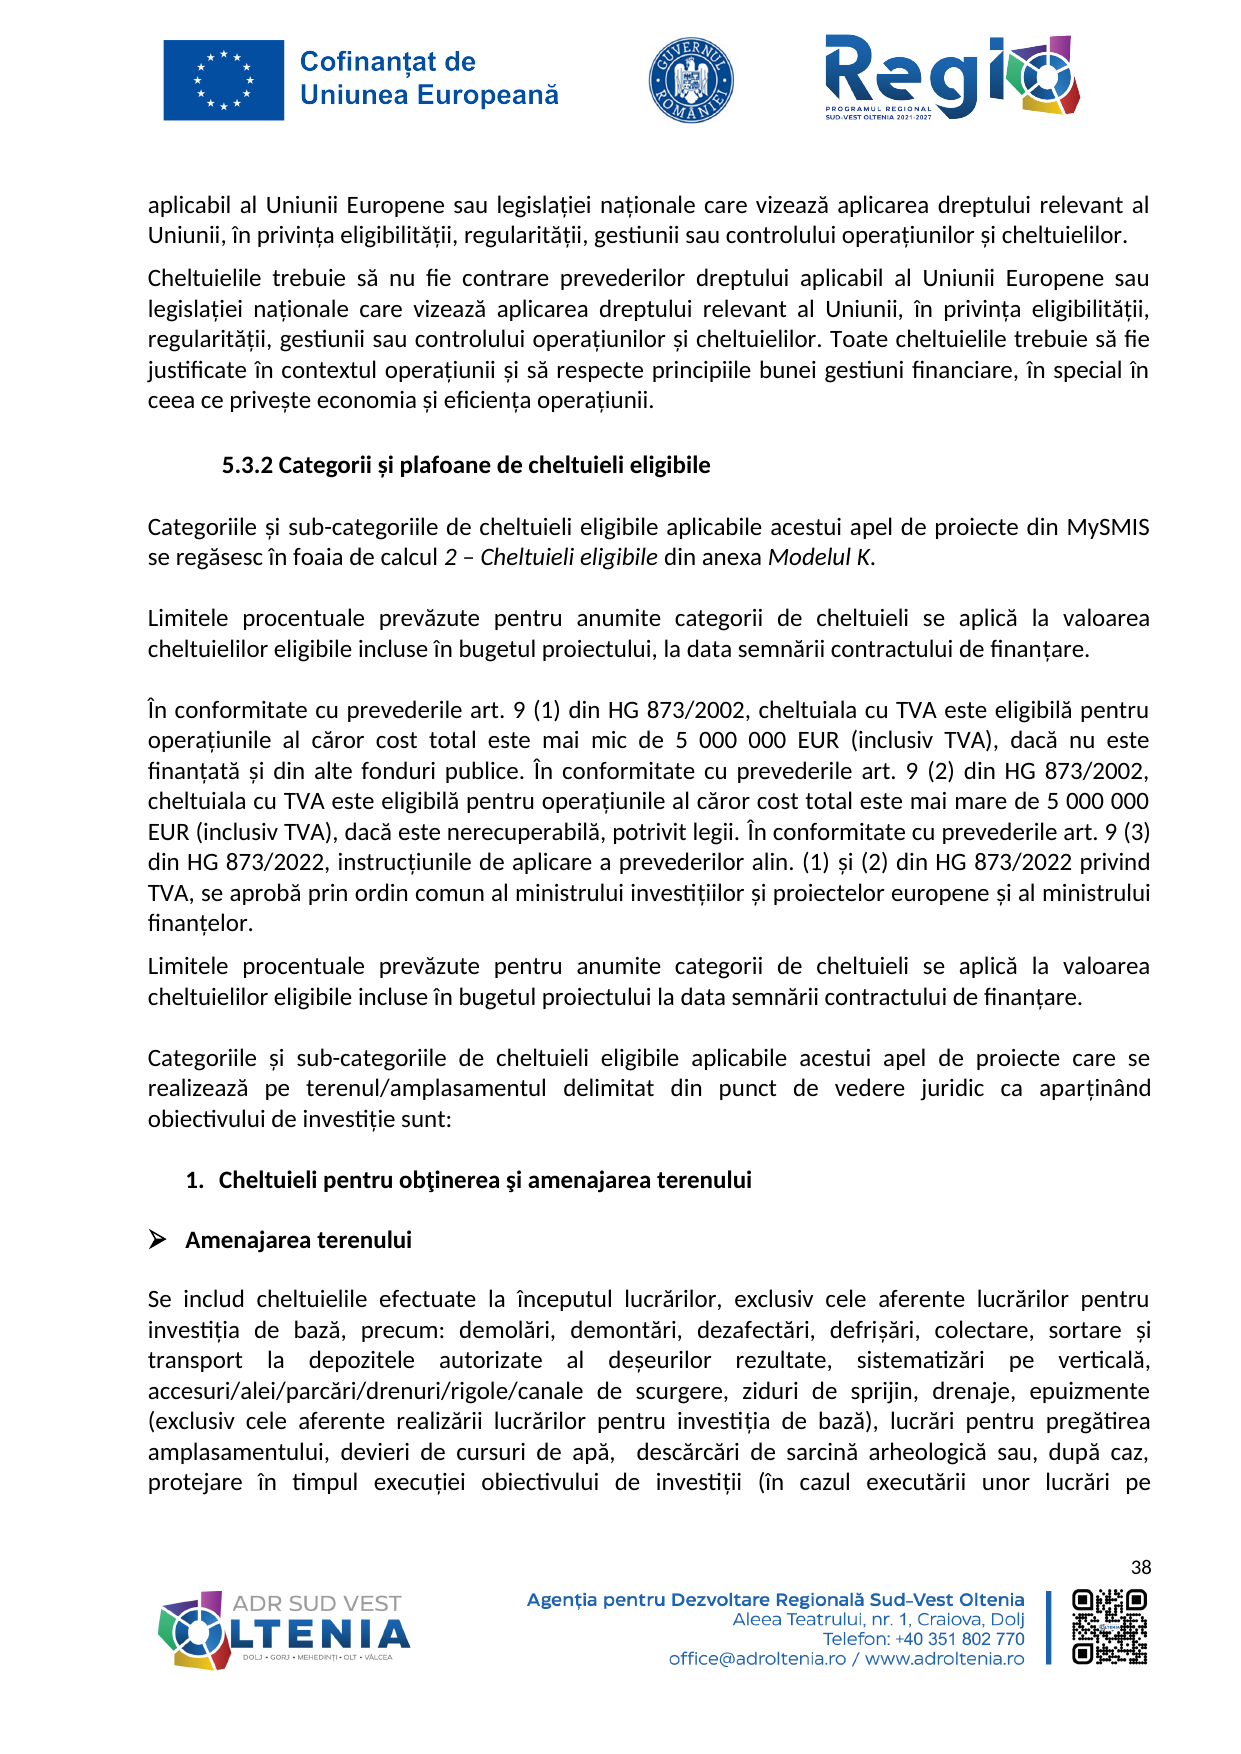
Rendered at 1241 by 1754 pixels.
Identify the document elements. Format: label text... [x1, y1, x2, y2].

list Cheltuieli pentru obţinerea şi amenajarea terenului [185, 1164, 1152, 1194]
list Amenajarea terenului [148, 1224, 1152, 1254]
picture [823, 33, 1082, 122]
picture [148, 1579, 1152, 1677]
picture [158, 35, 561, 124]
text Cheltuielile trebuie să nu fie contrare prevederilor dreptului aplicabil al Uniunii Europene sau legislației naționale care vizează aplicarea dreptului relevant al Uniunii, în privința eligibilității, regularității, gestiunii sau controlului operațiunilor și cheltuielilor. Toate cheltuielile trebuie să fie justificate în contextul operațiunii și să respecte principiile bunei gestiuni financiare, în special în ceea ce privește economia și eficiența operațiunii. [148, 262, 1152, 415]
text Limitele procentuale prevăzute pentru anumite categorii de cheltuieli se aplică la valoarea cheltuielilor eligibile incluse în bugetul proiectului, la data semnării contractului de finanţare. [148, 602, 1152, 663]
text Limitele procentuale prevăzute pentru anumite categorii de cheltuieli se aplică la valoarea cheltuielilor eligibile incluse în bugetul proiectului la data semnării contractului de finanțare. [148, 950, 1152, 1011]
picture [645, 35, 739, 125]
text În conformitate cu prevederile art. 9 (1) din HG 873/2002, cheltuiala cu TVA este eligibilă pentru operațiunile al căror cost total este mai mic de 5 000 000 EUR (inclusiv TVA), dacă nu este finanţată şi din alte fonduri publice. În conformitate cu prevederile art. 9 (2) din HG 873/2002, cheltuiala cu TVA este eligibilă pentru operațiunile al căror cost total este mai mare de 5 000 000 EUR (inclusiv TVA), dacă este nerecuperabilă, potrivit legii. În conformitate cu prevederile art. 9 (3) din HG 873/2022, instrucţiunile de aplicare a prevederilor alin. (1) şi (2) din HG 873/2022 privind TVA, se aprobă prin ordin comun al ministrului investiţiilor şi proiectelor europene şi al ministrului finanţelor. [148, 694, 1152, 938]
text Categoriile și sub-categoriile de cheltuieli eligibile aplicabile acestui apel de proiecte care se realizează pe terenul/amplasamentul delimitat din punct de vedere juridic ca aparţinând obiectivului de investiţie sunt: [148, 1042, 1152, 1133]
text Categoriile și sub-categoriile de cheltuieli eligibile aplicabile acestui apel de proiecte din MySMIS se regăsesc în foaia de calcul 2 – Cheltuieli eligibile din anexa Modelul K. [148, 511, 1152, 572]
subtitle 5.3.2 Categorii și plafoane de cheltuieli eligibile [222, 449, 1152, 480]
